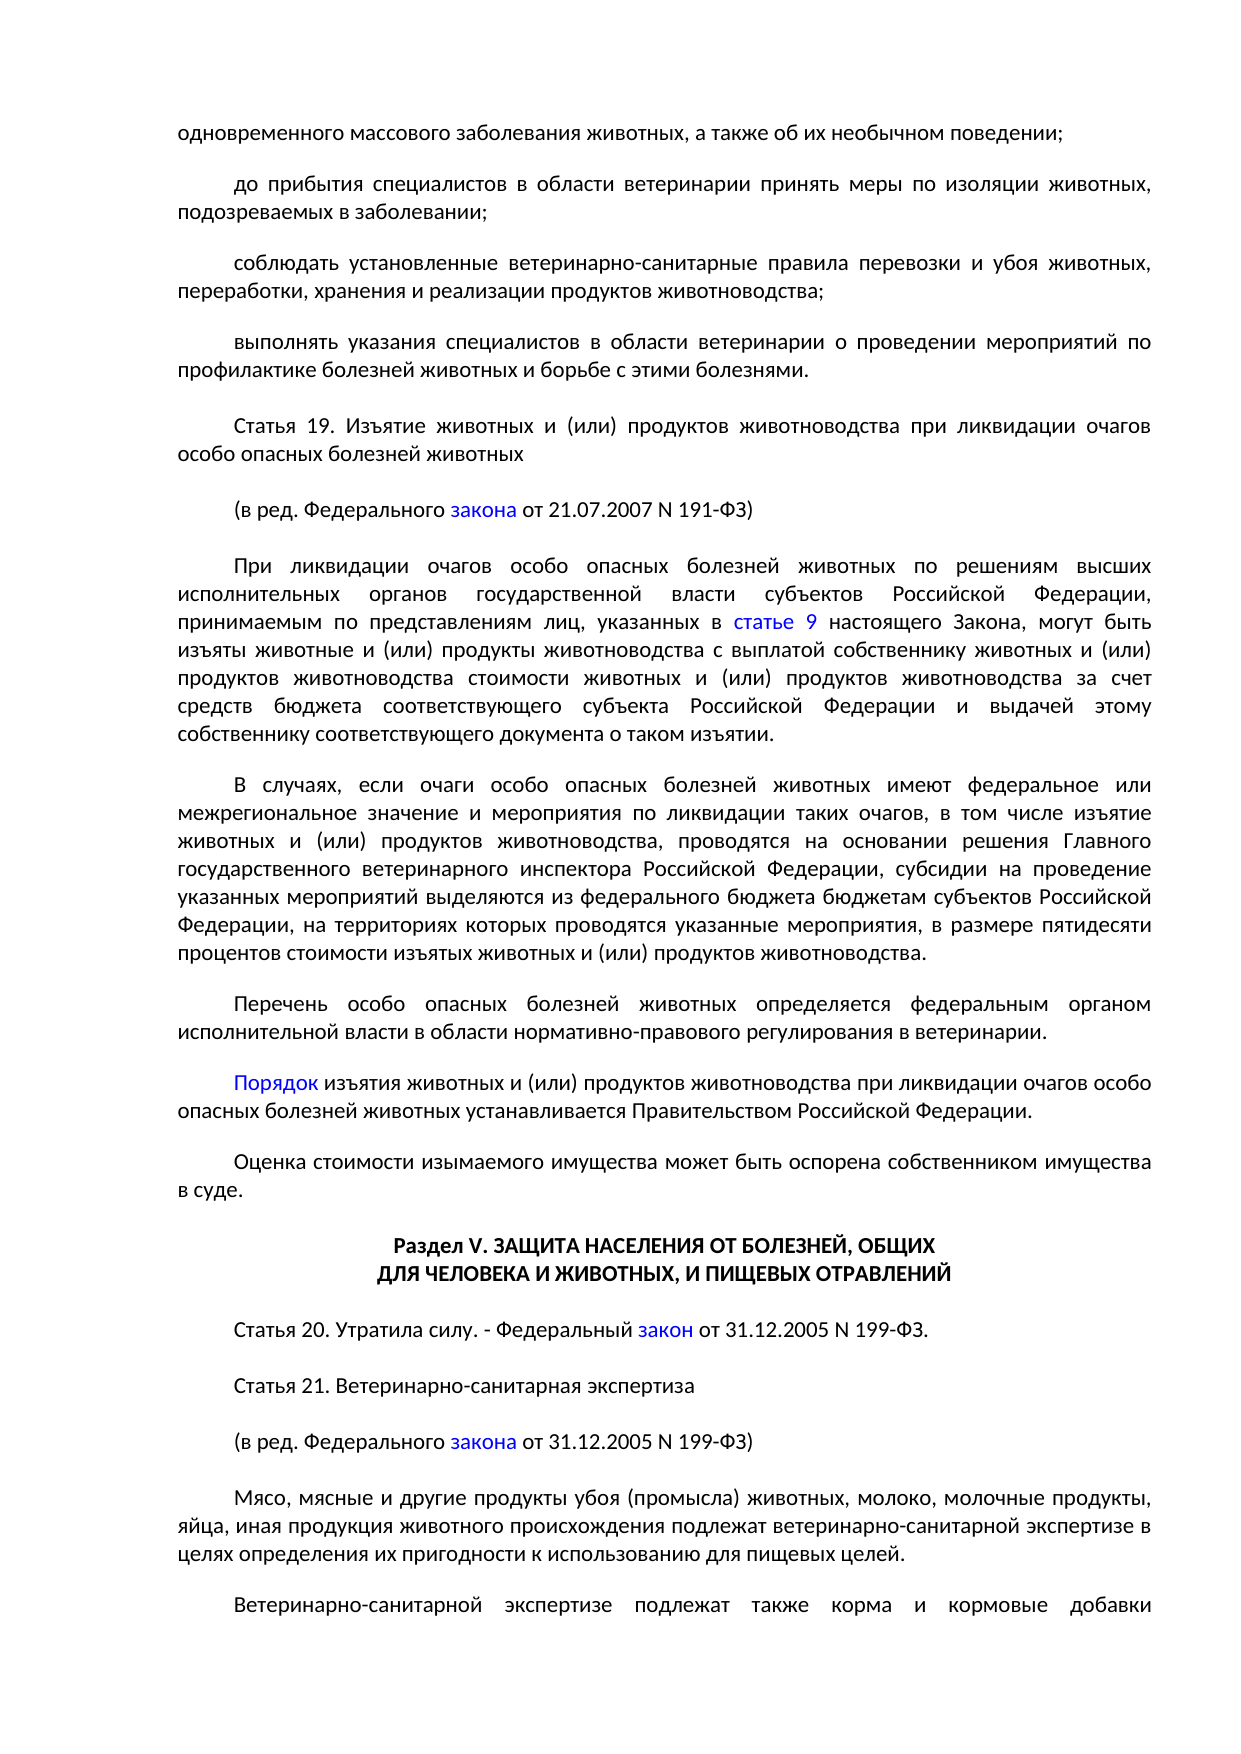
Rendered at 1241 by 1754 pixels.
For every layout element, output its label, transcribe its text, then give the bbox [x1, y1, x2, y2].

text Мясо, мясные и другие продукты убоя (промысла) животных, молоко, молочные продукты, яйца, иная продукция животного происхождения подлежат ветеринарно-санитарной экспертизе в целях определения их пригодности к использованию для пищевых целей. [177, 1483, 1152, 1567]
text соблюдать установленные ветеринарно-санитарные правила перевозки и убоя животных, переработки, хранения и реализации продуктов животноводства; [177, 248, 1152, 304]
text (в ред. Федерального закона от 21.07.2007 N 191-ФЗ) [177, 495, 1152, 523]
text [177, 118, 1152, 146]
text выполнять указания специалистов в области ветеринарии о проведении мероприятий по профилактике болезней животных и борьбе с этими болезнями. [177, 327, 1152, 383]
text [177, 1590, 1152, 1618]
text до прибытия специалистов в области ветеринарии принять меры по изоляции животных, подозреваемых в заболевании; [177, 169, 1152, 225]
title Раздел V. ЗАЩИТА НАСЕЛЕНИЯ ОТ БОЛЕЗНЕЙ, ОБЩИХ [177, 1231, 1152, 1259]
text (в ред. Федерального закона от 31.12.2005 N 199-ФЗ) [177, 1427, 1152, 1455]
title ДЛЯ ЧЕЛОВЕКА И ЖИВОТНЫХ, И ПИЩЕВЫХ ОТРАВЛЕНИЙ [177, 1259, 1152, 1287]
text Статья 21. Ветеринарно-санитарная экспертиза [177, 1371, 1152, 1399]
text При ликвидации очагов особо опасных болезней животных по решениям высших исполнительных органов государственной власти субъектов Российской Федерации, принимаемым по представлениям лиц, указанных в статье 9 настоящего Закона, могут быть изъяты животные и (или) продукты животноводства с выплатой собственнику животных и (или) продуктов животноводства стоимости животных и (или) продуктов животноводства за счет средств бюджета соответствующего субъекта Российской Федерации и выдачей этому собственнику соответствующего документа о таком изъятии. [177, 551, 1152, 747]
text Оценка стоимости изымаемого имущества может быть оспорена собственником имущества в суде. [177, 1147, 1152, 1203]
text В случаях, если очаги особо опасных болезней животных имеют федеральное или межрегиональное значение и мероприятия по ликвидации таких очагов, в том числе изъятие животных и (или) продуктов животноводства, проводятся на основании решения Главного государственного ветеринарного инспектора Российской Федерации, субсидии на проведение указанных мероприятий выделяются из федерального бюджета бюджетам субъектов Российской Федерации, на территориях которых проводятся указанные мероприятия, в размере пятидесяти процентов стоимости изъятых животных и (или) продуктов животноводства. [177, 770, 1152, 966]
text Перечень особо опасных болезней животных определяется федеральным органом исполнительной власти в области нормативно-правового регулирования в ветеринарии. [177, 989, 1152, 1045]
text Статья 20. Утратила силу. - Федеральный закон от 31.12.2005 N 199-ФЗ. [177, 1315, 1152, 1343]
text Порядок изъятия животных и (или) продуктов животноводства при ликвидации очагов особо опасных болезней животных устанавливается Правительством Российской Федерации. [177, 1068, 1152, 1124]
text Статья 19. Изъятие животных и (или) продуктов животноводства при ликвидации очагов особо опасных болезней животных [177, 411, 1152, 467]
